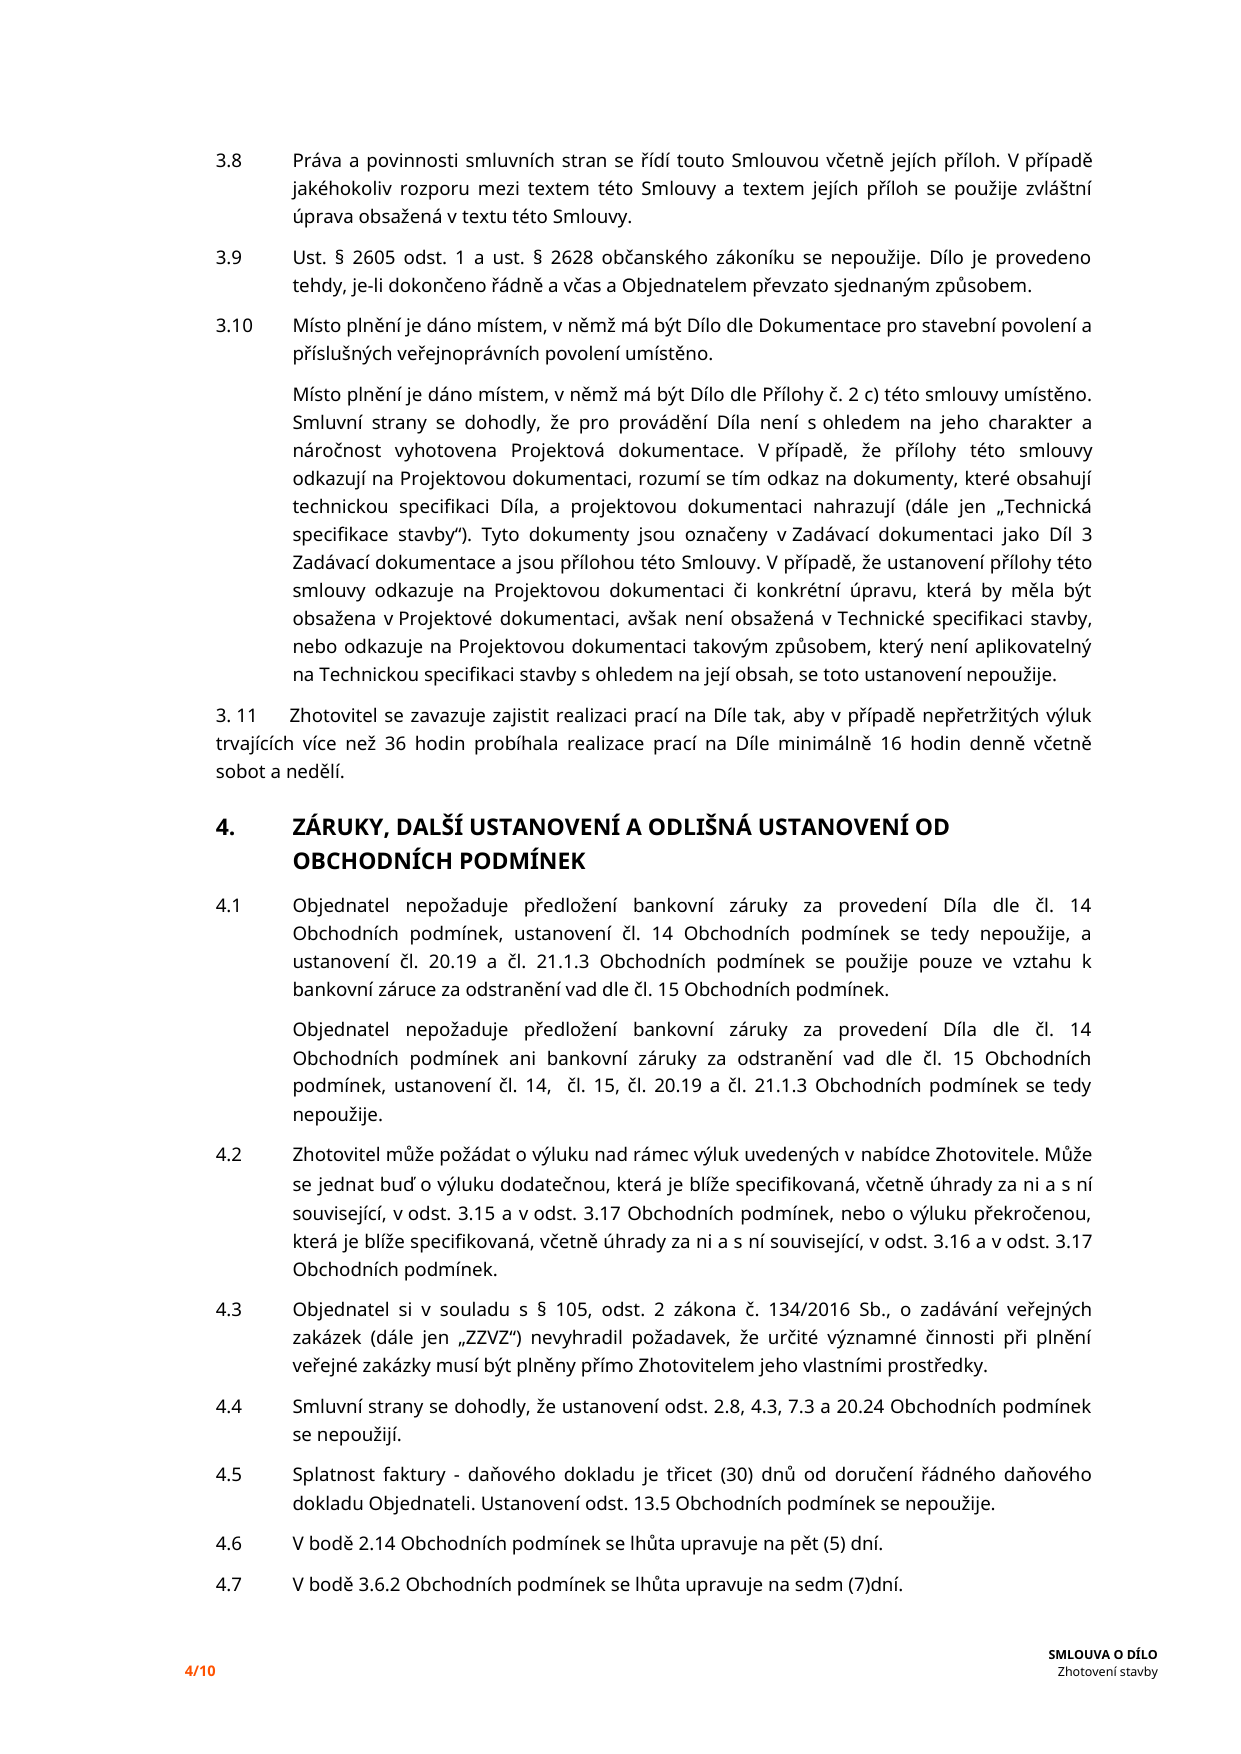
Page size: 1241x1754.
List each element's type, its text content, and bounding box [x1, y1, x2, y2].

text Místo plnění je dáno místem, v němž má být Dílo dle Dokumentace pro stavební povolení a příslušných veřejnoprávních povolení umístěno. [216, 313, 1093, 366]
text Místo plnění je dáno místem, v němž má být Dílo dle Přílohy č. 2 c) této smlouvy umístěno. Smluvní strany se dohodly, že pro provádění Díla není s ohledem na jeho charakter a náročnost vyhotovena Projektová dokumentace. V případě, že přílohy této smlouvy odkazují na Projektovou dokumentaci, rozumí se tím odkaz na dokumenty, které obsahují technickou specifikaci Díla, a projektovou dokumentaci nahrazují (dále jen „Technická specifikace stavby“). Tyto dokumenty jsou označeny v Zadávací dokumentaci jako Díl 3 Zadávací dokumentace a jsou přílohou této Smlouvy. V případě, že ustanovení přílohy této smlouvy odkazuje na Projektovou dokumentaci či konkrétní úpravu, která by měla být obsažena v Projektové dokumentaci, avšak není obsažená v Technické specifikaci stavby, nebo odkazuje na Projektovou dokumentaci takovým způsobem, který není aplikovatelný na Technickou specifikaci stavby s ohledem na její obsah, se toto ustanovení nepoužije. [292, 381, 1093, 687]
text ZÁRUKY, DALŠÍ USTANOVENÍ A ODLIŠNÁ USTANOVENÍ OD OBCHODNÍCH PODMÍNEK [216, 811, 1093, 877]
text Práva a povinnosti smluvních stran se řídí touto Smlouvou včetně jejích příloh. V případě jakéhokoliv rozporu mezi textem této Smlouvy a textem jejích příloh se použije zvláštní úprava obsažená v textu této Smlouvy. [216, 147, 1093, 229]
text Splatnost faktury - daňového dokladu je třicet (30) dnů od doručení řádného daňového dokladu Objednateli. Ustanovení odst. 13.5 Obchodních podmínek se nepoužije. [216, 1462, 1093, 1515]
text V bodě 3.6.2 Obchodních podmínek se lhůta upravuje na sedm (7)dní. [216, 1571, 1093, 1596]
text 3. 11 Zhotovitel se zavazuje zajistit realizaci prací na Díle tak, aby v případě nepřetržitých výluk trvajících více než 36 hodin probíhala realizace prací na Díle minimálně 16 hodin denně včetně sobot a nedělí. [216, 702, 1093, 783]
text V bodě 2.14 Obchodních podmínek se lhůta upravuje na pět (5) dní. [216, 1530, 1093, 1556]
text Zhotovitel může požádat o výluku nad rámec výluk uvedených v nabídce Zhotovitele. Může se jednat buď o výluku dodatečnou, která je blíže specifikovaná, včetně úhrady za ni a s ní související, v odst. 3.15 a v odst. 3.17 Obchodních podmínek, nebo o výluku překročenou, která je blíže specifikovaná, včetně úhrady za ni a s ní související, v odst. 3.16 a v odst. 3.17 Obchodních podmínek. [216, 1141, 1093, 1282]
text Objednatel si v souladu s § 105, odst. 2 zákona č. 134/2016 Sb., o zadávání veřejných zakázek (dále jen „ZZVZ“) nevyhradil požadavek, že určité významné činnosti při plnění veřejné zakázky musí být plněny přímo Zhotovitelem jeho vlastními prostředky. [216, 1297, 1093, 1378]
text Objednatel nepožaduje předložení bankovní záruky za provedení Díla dle čl. 14 Obchodních podmínek ani bankovní záruky za odstranění vad dle čl. 15 Obchodních podmínek, ustanovení čl. 14, čl. 15, čl. 20.19 a čl. 21.1.3 Obchodních podmínek se tedy nepoužije. [292, 1017, 1093, 1126]
text Objednatel nepožaduje předložení bankovní záruky za provedení Díla dle čl. 14 Obchodních podmínek, ustanovení čl. 14 Obchodních podmínek se tedy nepoužije, a ustanovení čl. 20.19 a čl. 21.1.3 Obchodních podmínek se použije pouze ve vztahu k bankovní záruce za odstranění vad dle čl. 15 Obchodních podmínek. [216, 892, 1093, 1002]
text Ust. § 2605 odst. 1 a ust. § 2628 občanského zákoníku se nepoužije. Dílo je provedeno tehdy, je-li dokončeno řádně a včas a Objednatelem převzato sjednaným způsobem. [216, 244, 1093, 298]
text Smluvní strany se dohodly, že ustanovení odst. 2.8, 4.3, 7.3 a 20.24 Obchodních podmínek se nepoužijí. [216, 1393, 1093, 1447]
